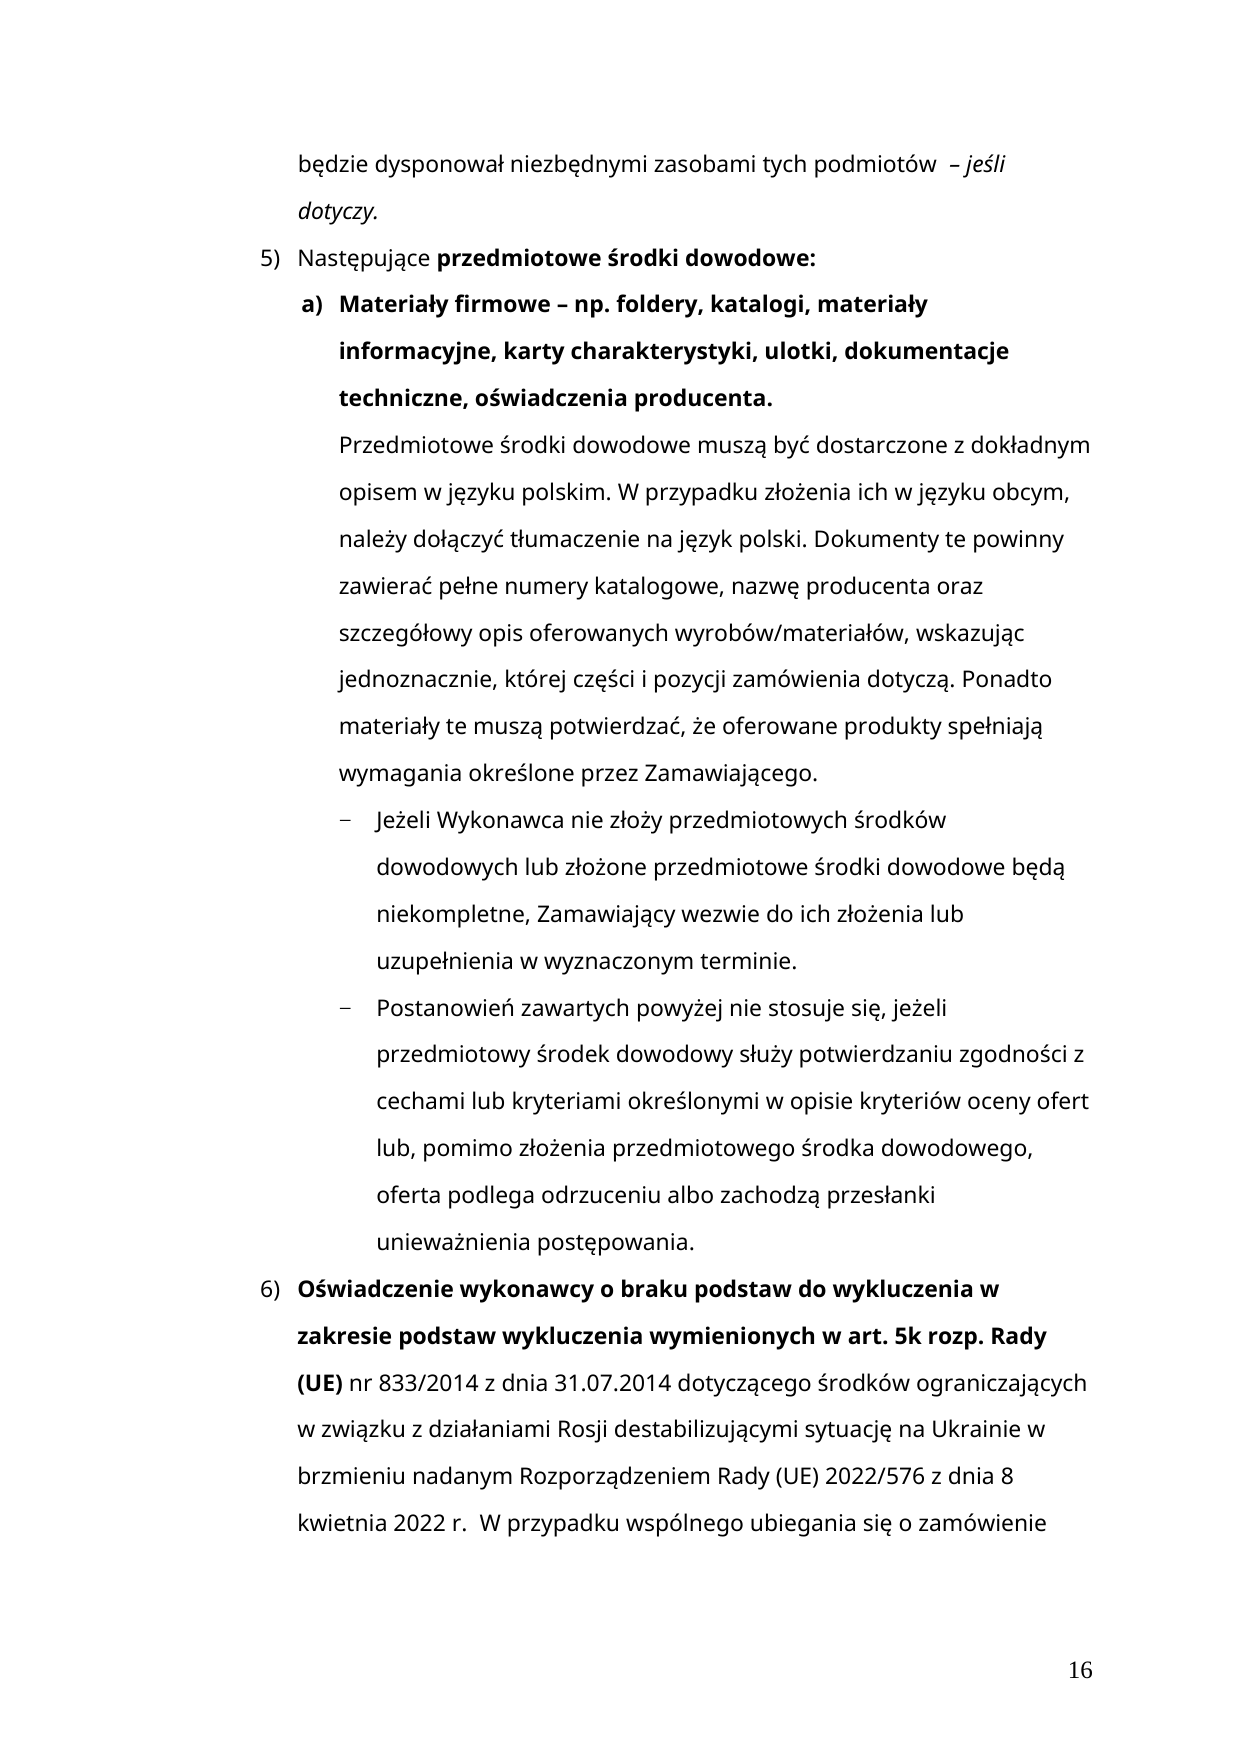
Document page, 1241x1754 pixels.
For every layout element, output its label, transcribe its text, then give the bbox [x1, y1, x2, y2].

list Postanowień zawartych powyżej nie stosuje się, jeżeli przedmiotowy środek dowodowy służy potwierdzaniu zgodności z cechami lub kryteriami określonymi w opisie kryteriów oceny ofert lub, pomimo złożenia przedmiotowego środka dowodowego, oferta podlega odrzuceniu albo zachodzą przesłanki unieważnienia postępowania. [338, 991, 1092, 1257]
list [260, 148, 1092, 226]
list Następujące przedmiotowe środki dowodowe: [260, 241, 1092, 273]
text Przedmiotowe środki dowodowe muszą być dostarczone z dokładnym opisem w języku polskim. W przypadku złożenia ich w języku obcym, należy dołączyć tłumaczenie na język polski. Dokumenty te powinny zawierać pełne numery katalogowe, nazwę producenta oraz szczegółowy opis oferowanych wyrobów/materiałów, wskazując jednoznacznie, której części i pozycji zamówienia dotyczą. Ponadto materiały te muszą potwierdzać, że oferowane produkty spełniają wymagania określone przez Zamawiającego. [338, 429, 1092, 788]
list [260, 1273, 1092, 1538]
list Jeżeli Wykonawca nie złoży przedmiotowych środków dowodowych lub złożone przedmiotowe środki dowodowe będą niekompletne, Zamawiający wezwie do ich złożenia lub uzupełnienia w wyznaczonym terminie. [338, 804, 1092, 976]
list Materiały firmowe – np. foldery, katalogi, materiały informacyjne, karty charakterystyki, ulotki, dokumentacje techniczne, oświadczenia producenta. [301, 288, 1092, 413]
